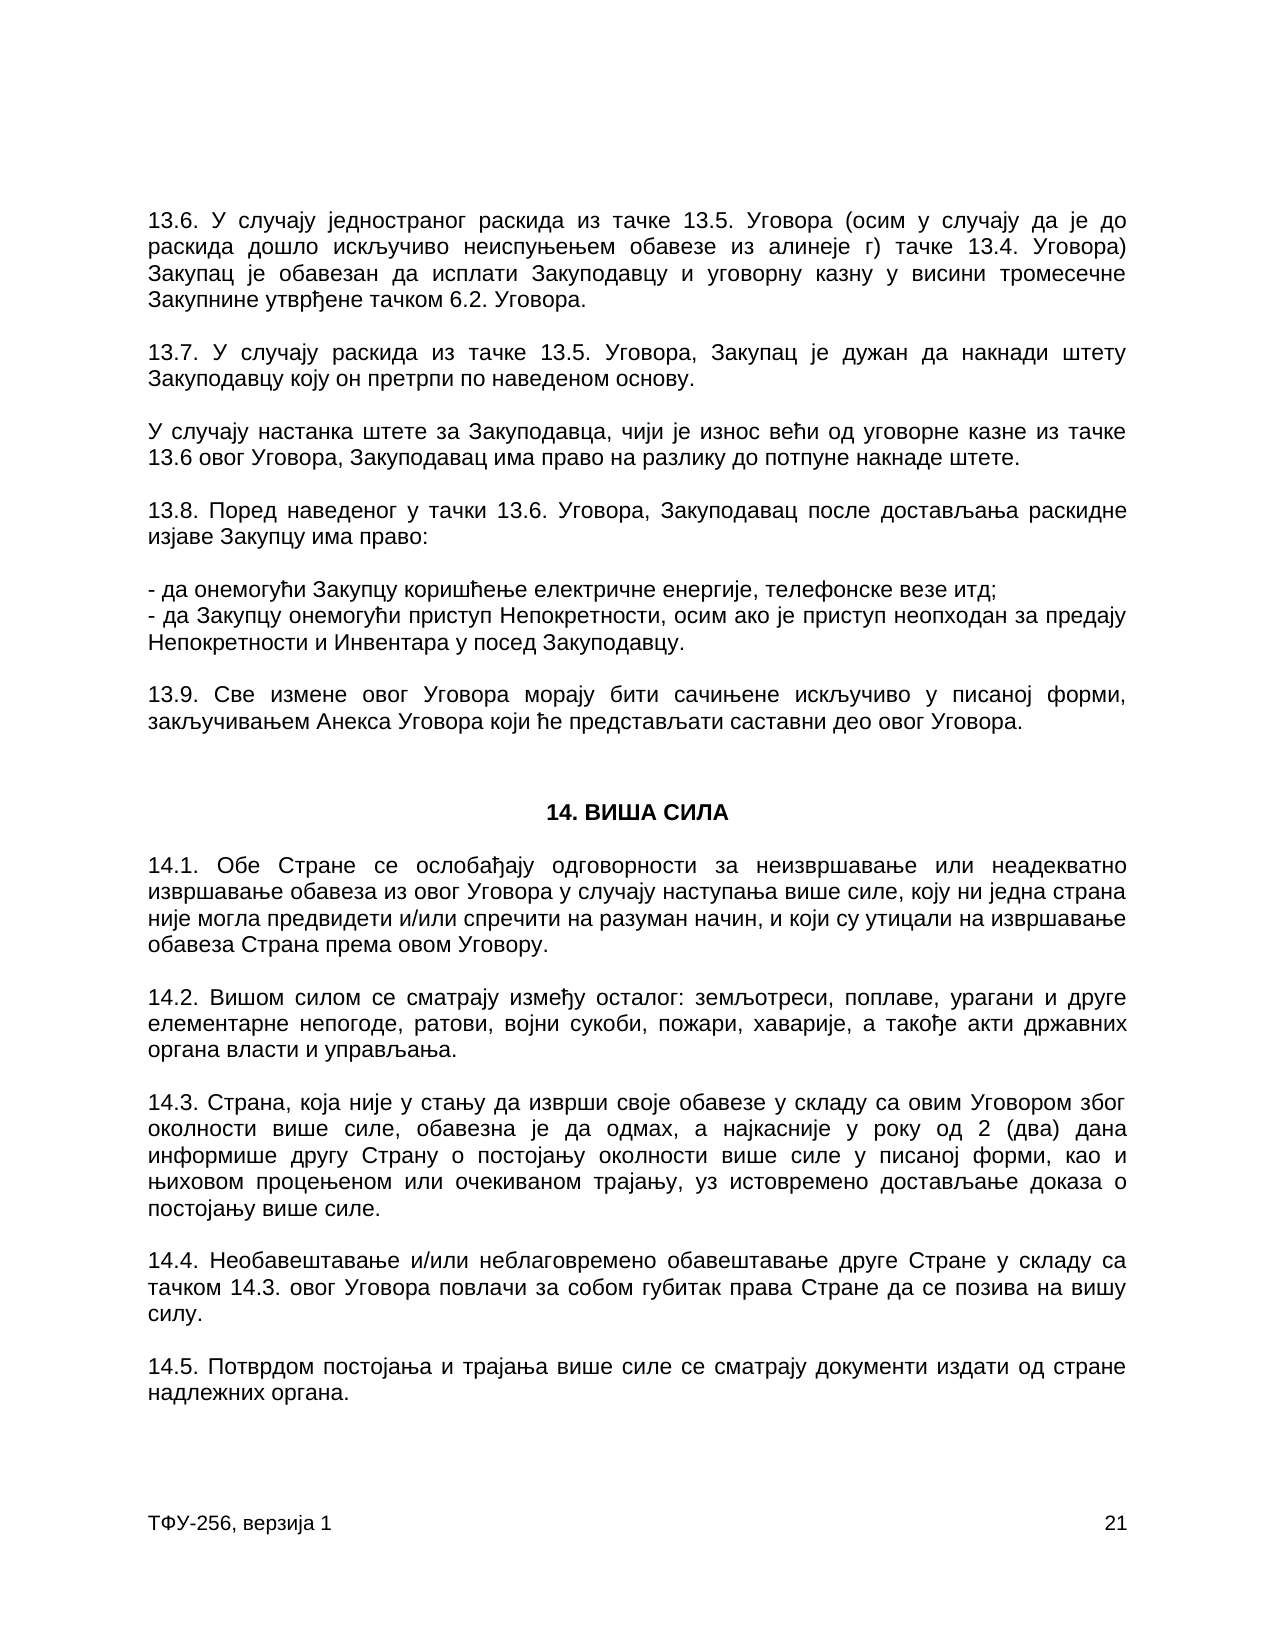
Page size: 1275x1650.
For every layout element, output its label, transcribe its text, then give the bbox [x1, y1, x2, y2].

text У случају настанка штете за Закуподавца, чији је износ већи од уговорне казне из тачке 13.6 овог Уговора, Закуподавац има право на разлику до потпуне накнаде штете. [148, 418, 1127, 470]
text 14.5. Потврдом постојања и трајања више силе се сматрају документи издати од стране надлежних органа. [148, 1353, 1127, 1405]
text 14.1. Обе Стране се ослобађају одговорности за неизвршавање или неадекватно извршавање обавеза из овог Уговора у случају наступања више силе, коју ни једна страна није могла предвидети и/или спречити на разуман начин, и који су утицали на извршавање обавеза Страна према овом Уговору. [148, 852, 1127, 957]
text 13.9. Све измене овог Уговора морају бити сачињене искључиво у писаној форми, закључивањем Анекса Уговора који ће представљати саставни део овог Уговора. [148, 681, 1127, 734]
text - да онемогући Закупцу коришћење електричне енергије, телефонске везе итд; [148, 576, 1127, 602]
text 14.2. Вишом силом се сматрају између осталог: земљотреси, поплаве, урагани и друге елементарне непогоде, ратови, војни сукоби, пожари, хаварије, а такође акти државних органа власти и управљања. [148, 984, 1127, 1063]
text 14.3. Страна, која није у стању да изврши своје обавезе у складу са овим Уговором због околности више силе, обавезна је да одмах, а најкасније у року од 2 (два) дана информише другу Страну о постојању околности више силе у писаној форми, као и њиховом процењеном или очекиваном трајању, уз истовремено достављање доказа о постојању више силе. [148, 1089, 1127, 1221]
text 13.8. Поред наведеног у тачки 13.6. Уговора, Закуподавац после достављања раскидне изјаве Закупцу има право: [148, 497, 1127, 549]
text 13.7. У случају раскида из тачке 13.5. Уговора, Закупац је дужан да накнади штету Закуподавцу коју он претрпи по наведеном основу. [148, 339, 1127, 391]
text 14.4. Необавештавање и/или неблаговремено обавештавање друге Стране у складу са тачком 14.3. овог Уговора повлачи за собом губитак права Стране да се позива на вишу силу. [148, 1247, 1127, 1326]
text - да Закупцу онемогући приступ Непокретности, осим ако је приступ неопходан за предају Непокретности и Инвентара у посед Закуподавцу. [148, 602, 1127, 655]
text 13.6. У случају једностраног раскида из тачке 13.5. Уговора (осим у случају да је до раскида дошло искључиво неиспуњењем обавезе из алинеје г) тачке 13.4. Уговора) Закупац је обавезан да исплати Закуподавцу и уговорну казну у висини тромесечне Закупнине утврђене тачком 6.2. Уговора. [148, 207, 1127, 312]
text 14. ВИША СИЛА [148, 799, 1127, 826]
